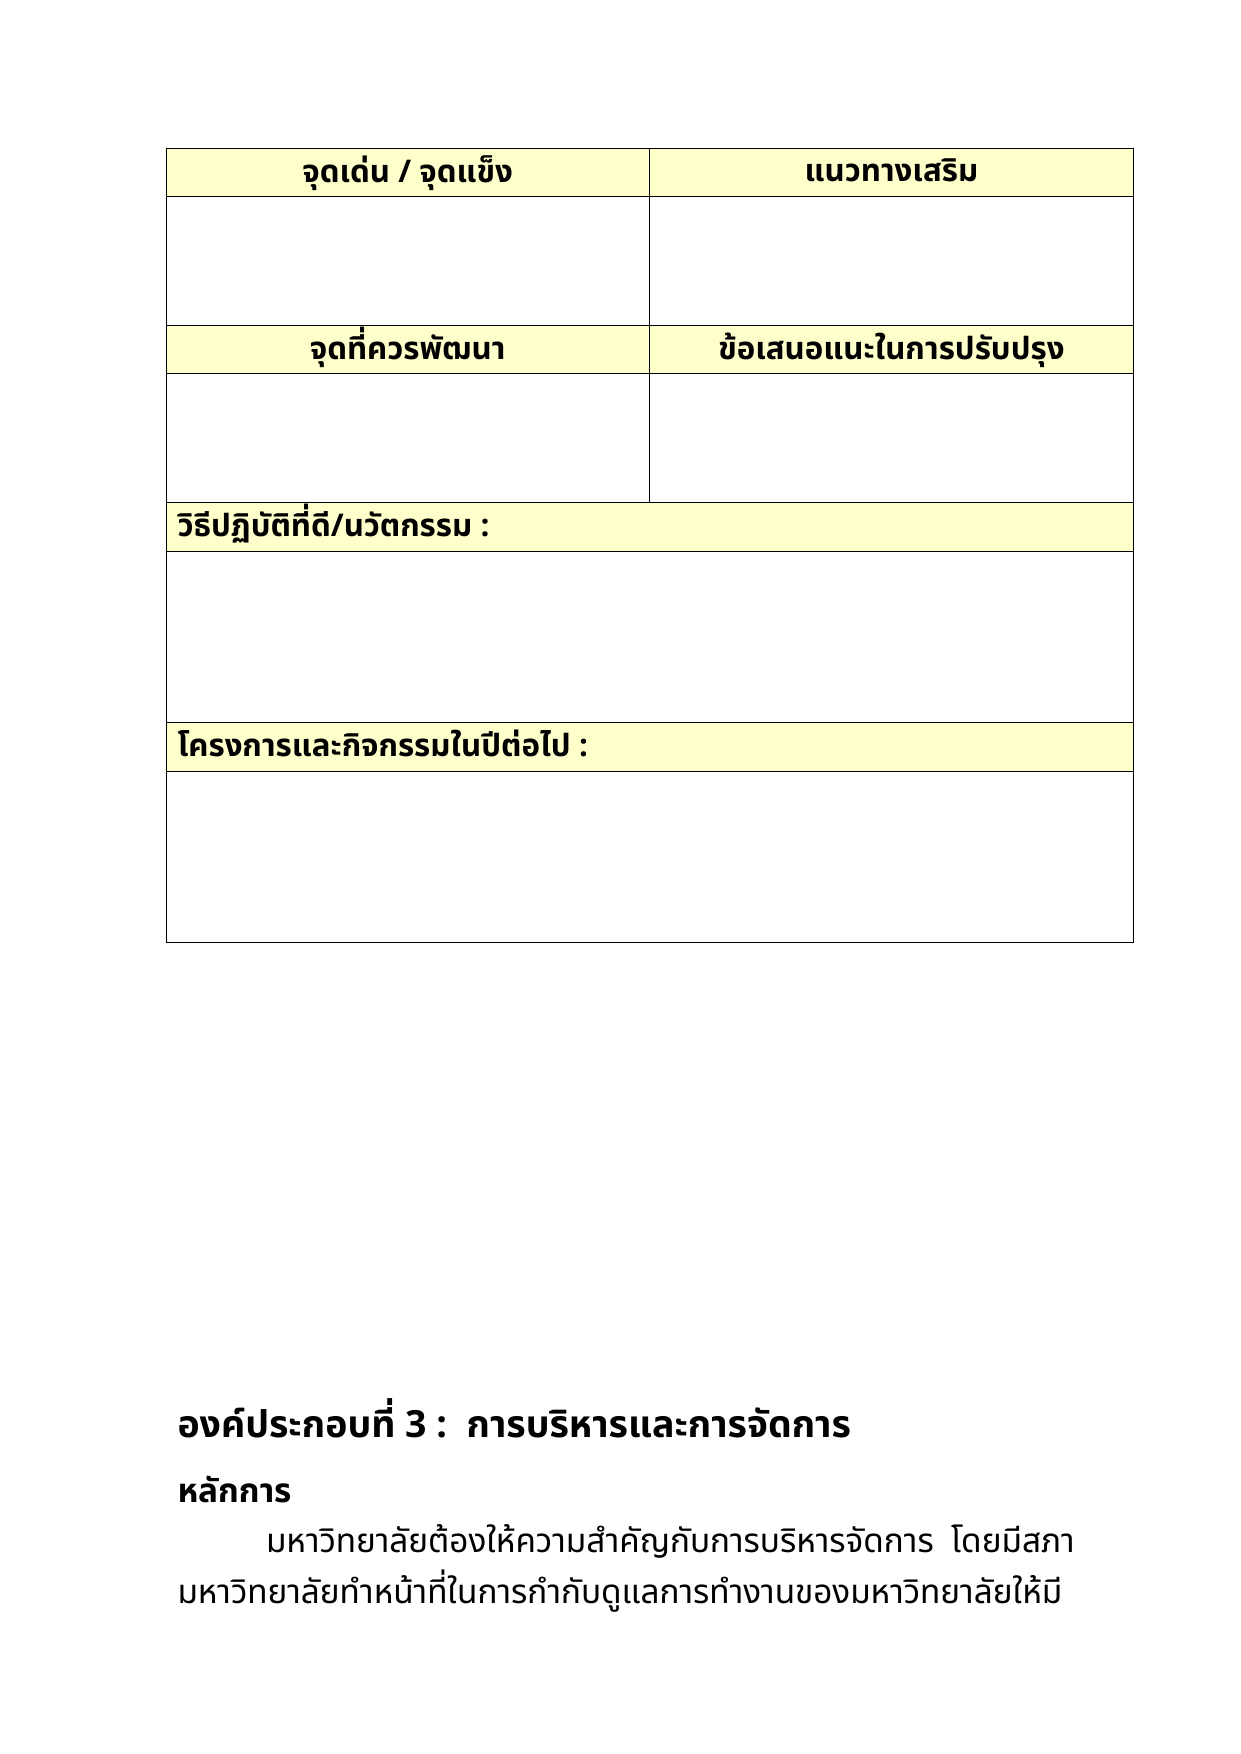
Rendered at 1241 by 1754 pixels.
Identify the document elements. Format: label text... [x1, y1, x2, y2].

table_cell โครงการและกิจกรรมในปีต่อไป : [167, 723, 1133, 771]
text องค์ประกอบที่ 3 : การบริหารและการจัดการ [177, 1397, 1122, 1454]
table_header แนวทางเสริม [650, 149, 1133, 196]
table_cell จุดที่ควรพัฒนา [167, 326, 649, 373]
table_cell ข้อเสนอแนะในการปรับปรุง [650, 326, 1133, 373]
table_cell [167, 772, 1133, 942]
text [177, 1517, 1122, 1618]
table_cell [650, 374, 1133, 502]
table_cell [167, 552, 1133, 722]
table_header จุดเด่น / จุดแข็ง [167, 149, 649, 196]
table_cell [650, 197, 1133, 325]
table_cell [167, 197, 649, 325]
table_cell วิธีปฏิบัติที่ดี/นวัตกรรม : [167, 503, 1133, 551]
table_cell [167, 374, 649, 502]
text หลักการ [177, 1467, 1122, 1517]
